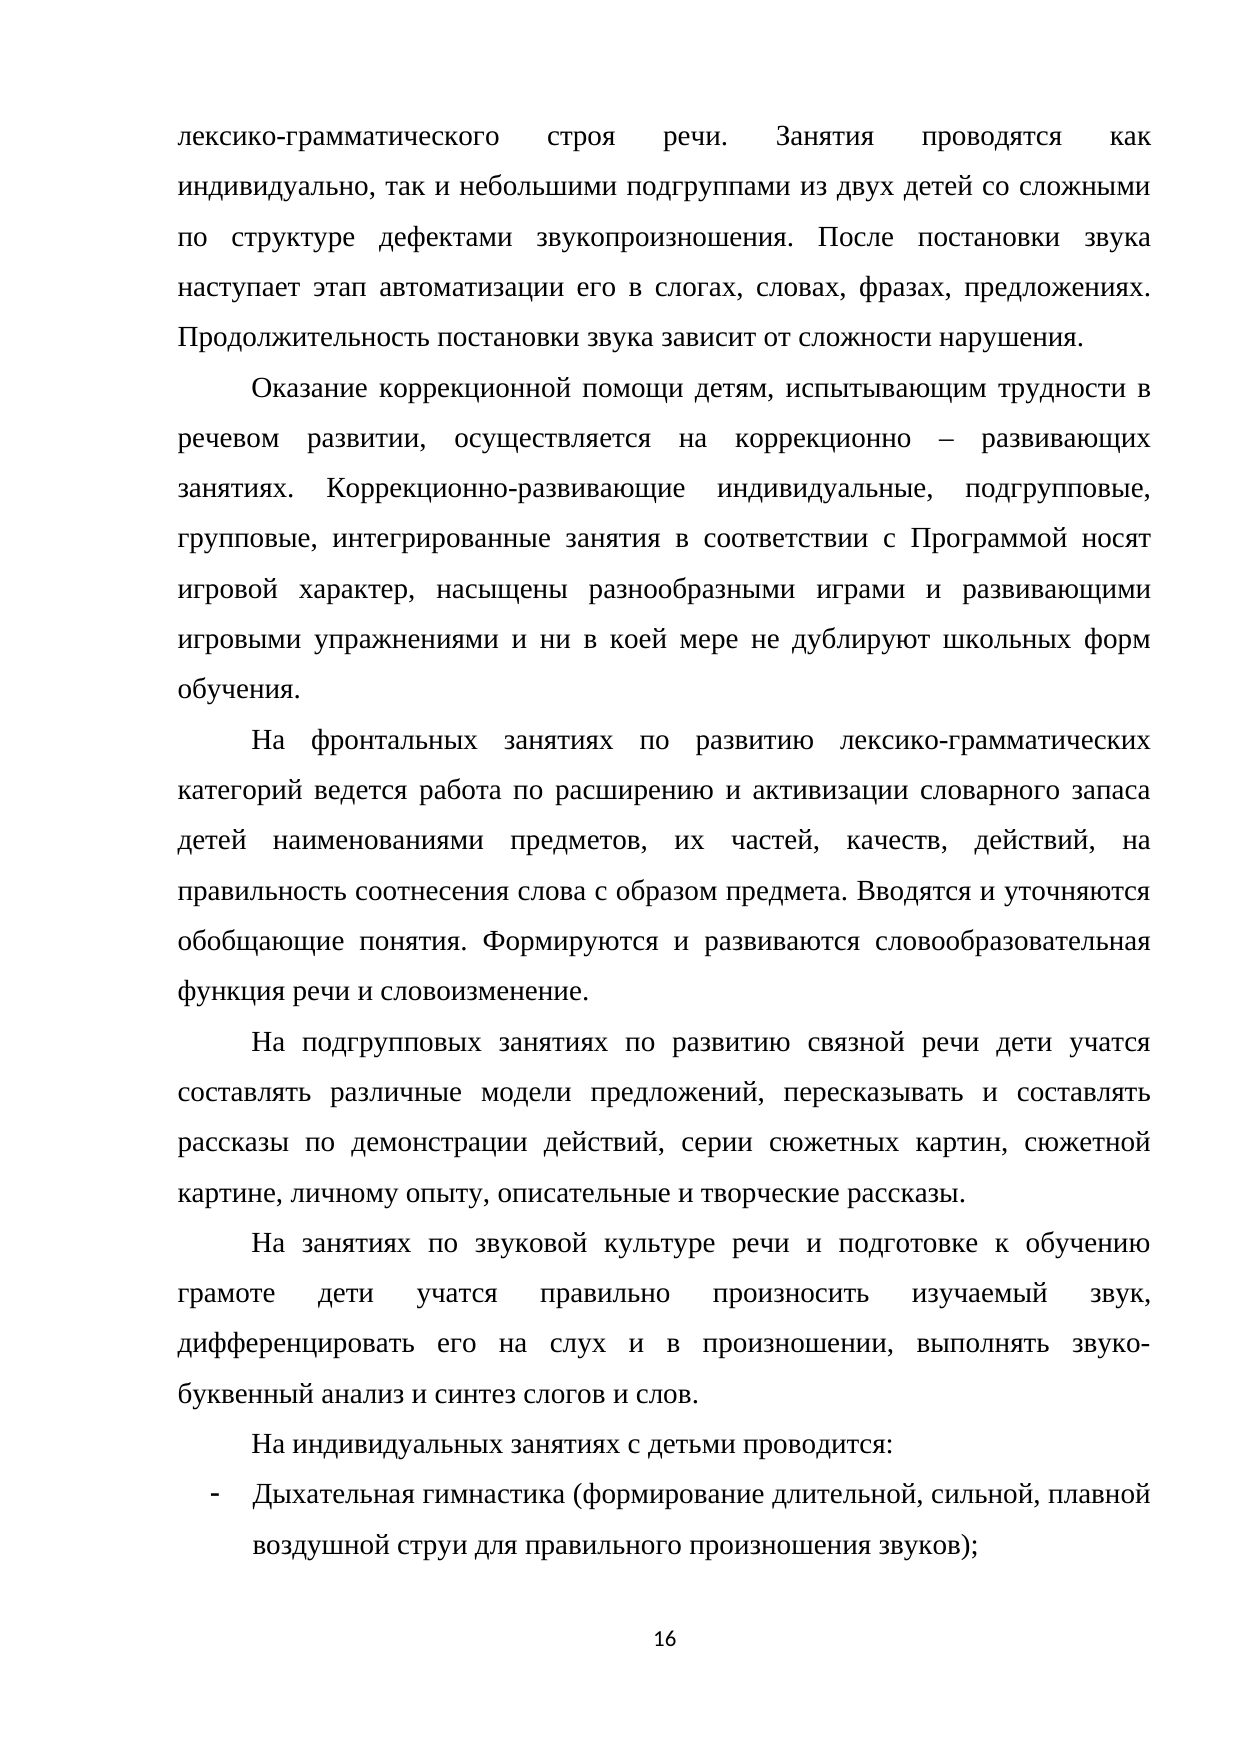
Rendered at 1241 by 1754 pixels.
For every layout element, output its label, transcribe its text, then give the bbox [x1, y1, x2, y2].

text На подгрупповых занятиях по развитию связной речи дети учатся составлять различные модели предложений, пересказывать и составлять рассказы по демонстрации действий, серии сюжетных картин, сюжетной картине, личному опыту, описательные и творческие рассказы. [177, 1024, 1152, 1208]
list Дыхательная гимнастика (формирование длительной, сильной, плавной воздушной струи для правильного произношения звуков); [215, 1477, 1152, 1561]
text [177, 118, 1152, 353]
text На занятиях по звуковой культуре речи и подготовке к обучению грамоте дети учатся правильно произносить изучаемый звук, дифференцировать его на слух и в произношении, выполнять звуко-буквенный анализ и синтез слогов и слов. [177, 1225, 1152, 1409]
text На фронтальных занятиях по развитию лексико-грамматических категорий ведется работа по расширению и активизации словарного запаса детей наименованиями предметов, их частей, качеств, действий, на правильность соотнесения слова с образом предмета. Вводятся и уточняются обобщающие понятия. Формируются и развиваются словообразовательная функция речи и словоизменение. [177, 722, 1152, 1007]
text Оказание коррекционной помощи детям, испытывающим трудности в речевом развитии, осуществляется на коррекционно – развивающих занятиях. Коррекционно-развивающие индивидуальные, подгрупповые, групповые, интегрированные занятия в соответствии с Программой носят игровой характер, насыщены разнообразными играми и развивающими игровыми упражнениями и ни в коей мере не дублируют школьных форм обучения. [177, 370, 1152, 705]
text На индивидуальных занятиях с детьми проводится: [177, 1426, 1152, 1460]
